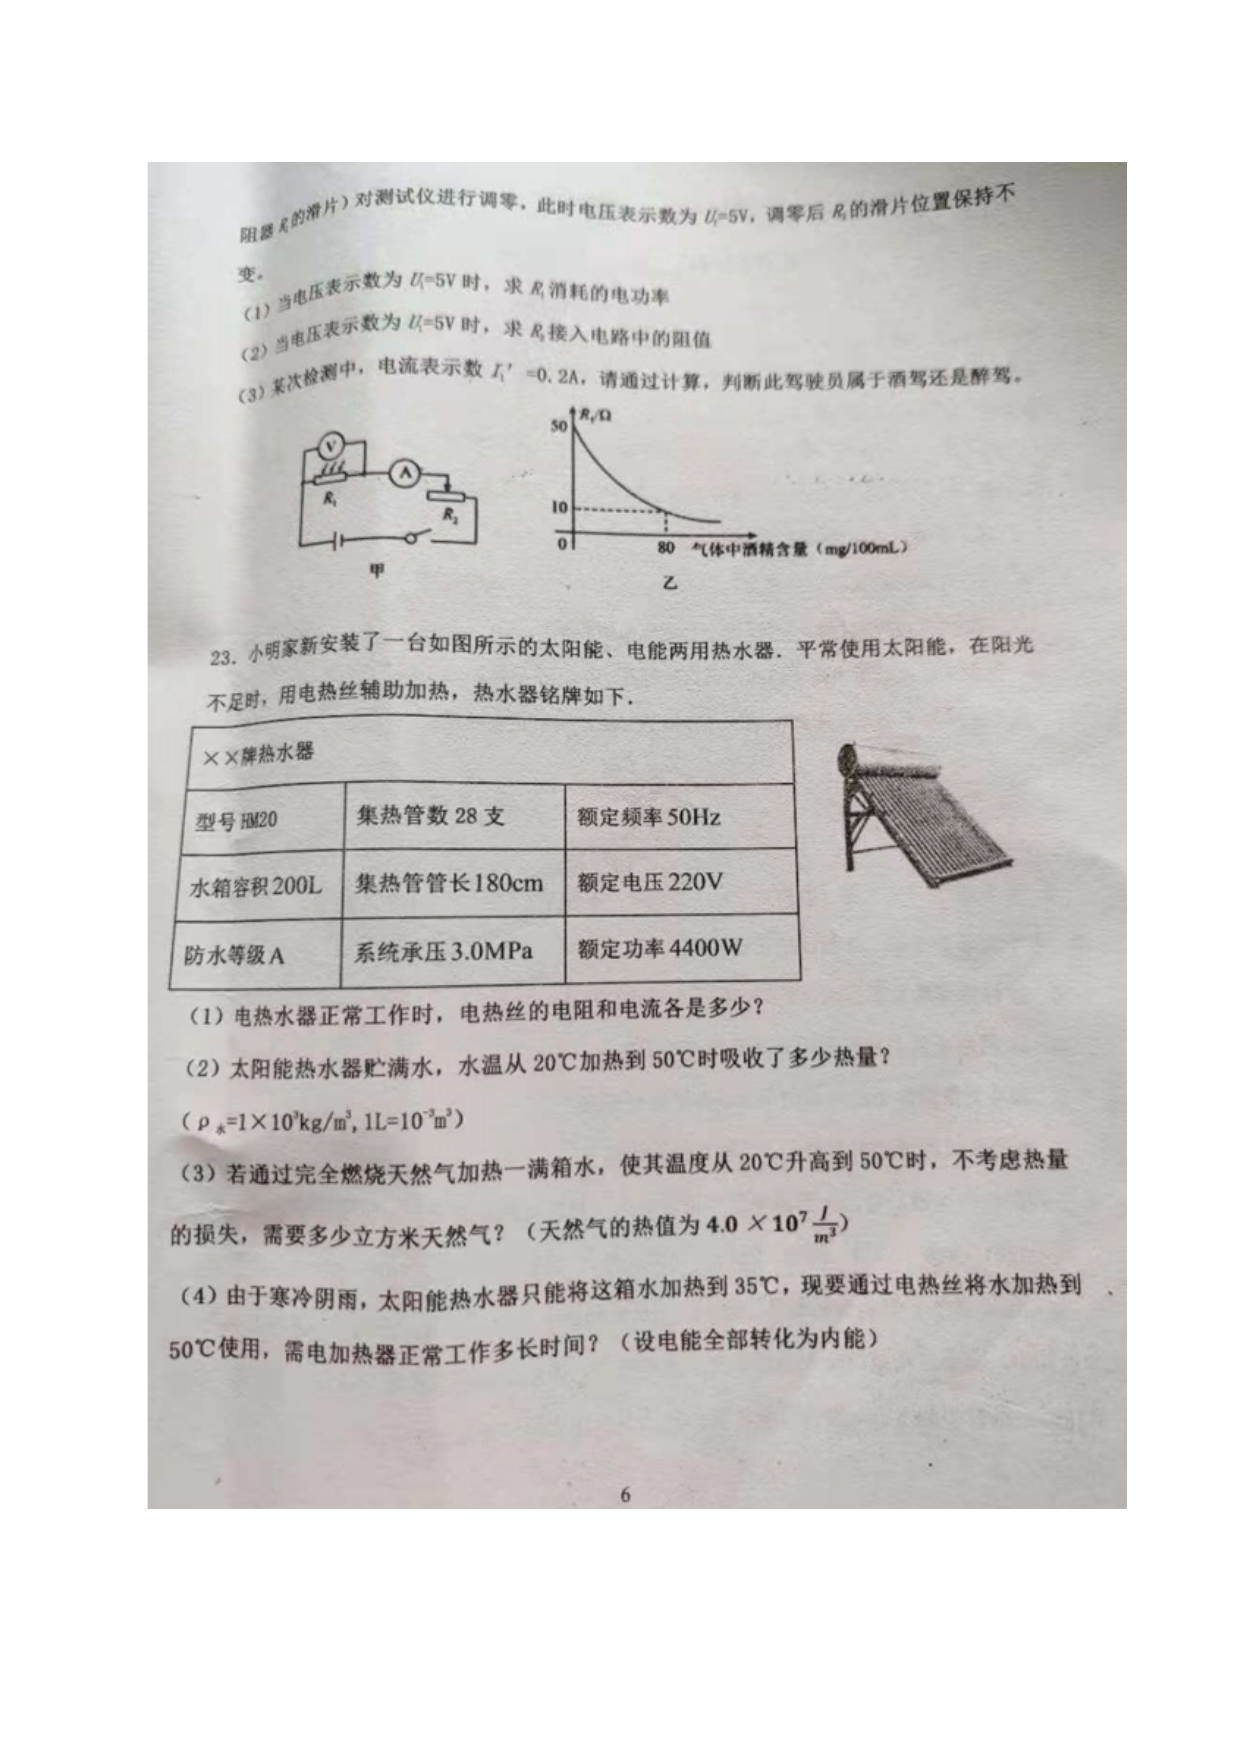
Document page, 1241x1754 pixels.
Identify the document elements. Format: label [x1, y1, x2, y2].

picture [147, 162, 1127, 1509]
